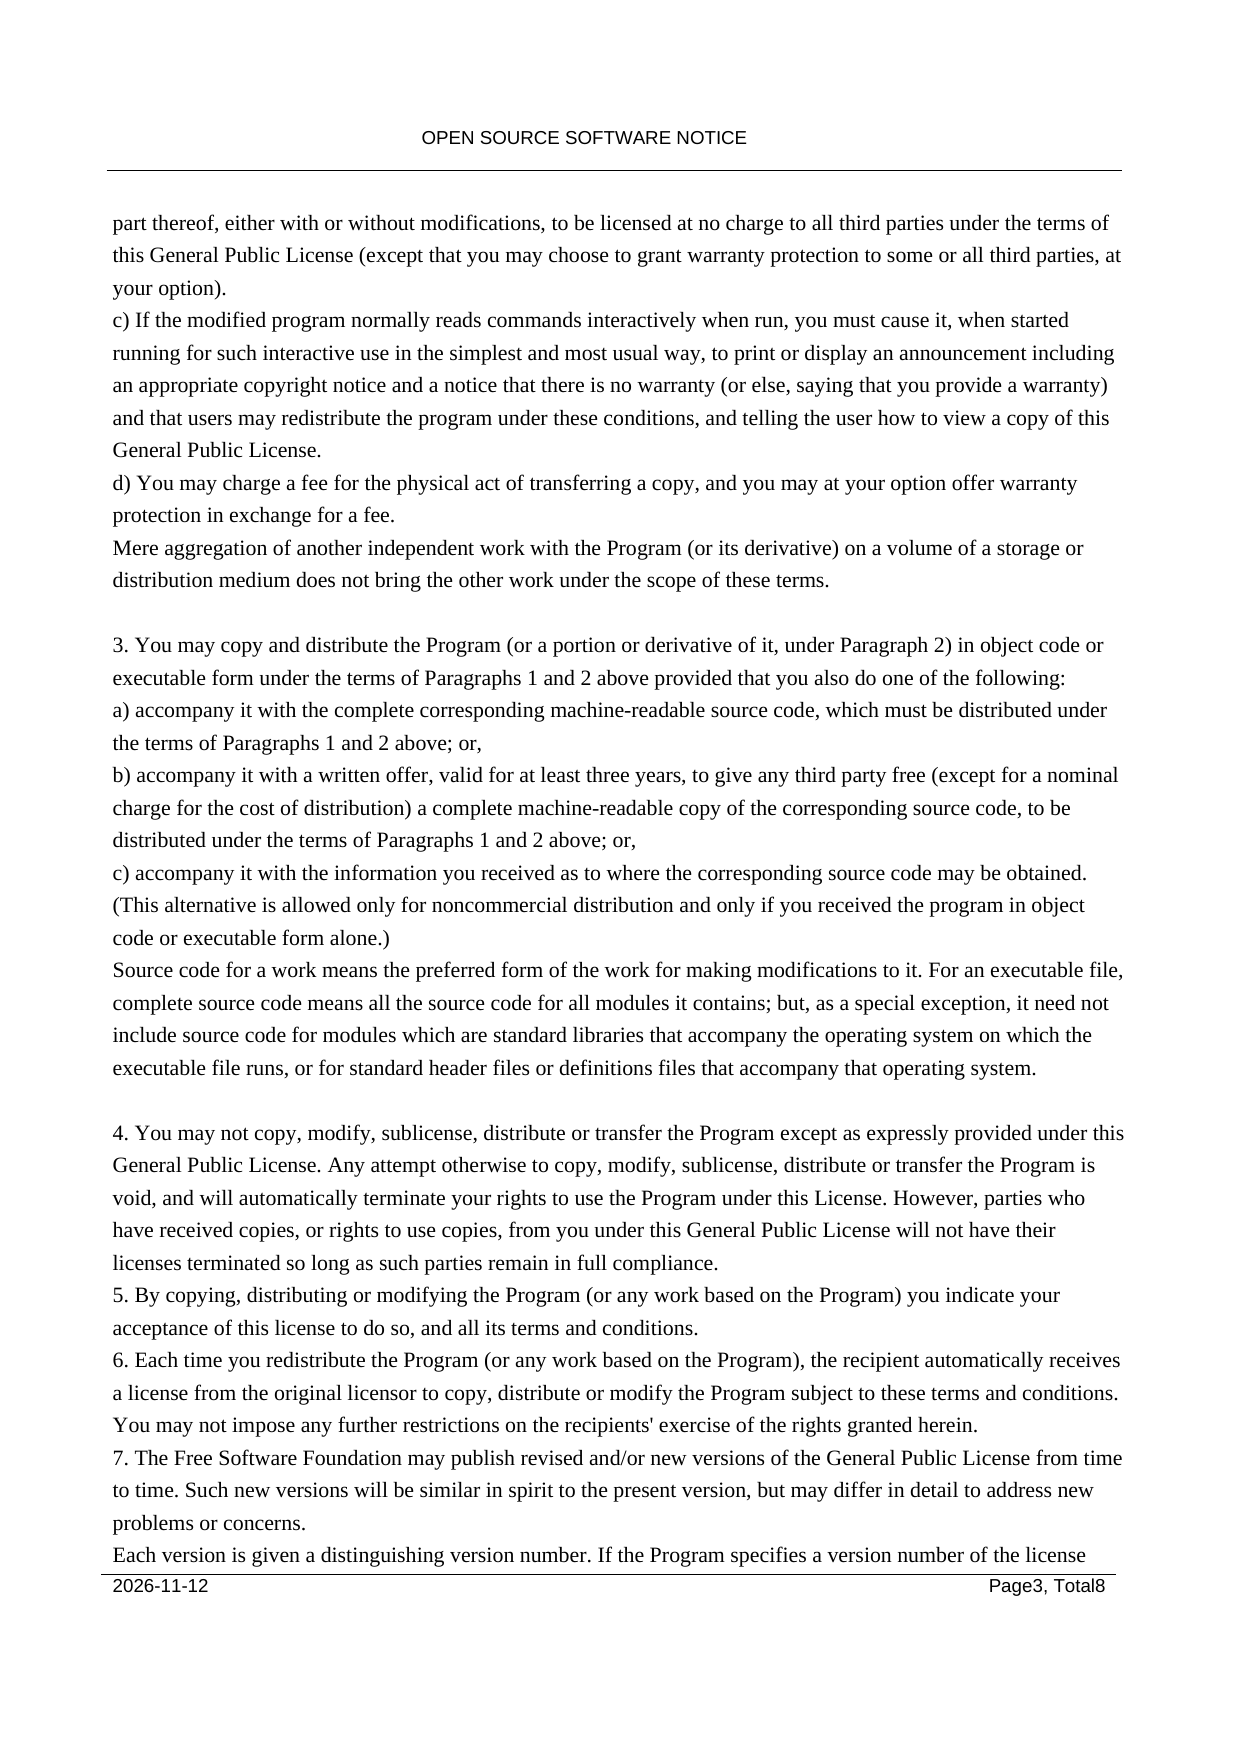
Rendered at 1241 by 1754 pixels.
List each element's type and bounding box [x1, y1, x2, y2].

text [112, 206, 1128, 1571]
